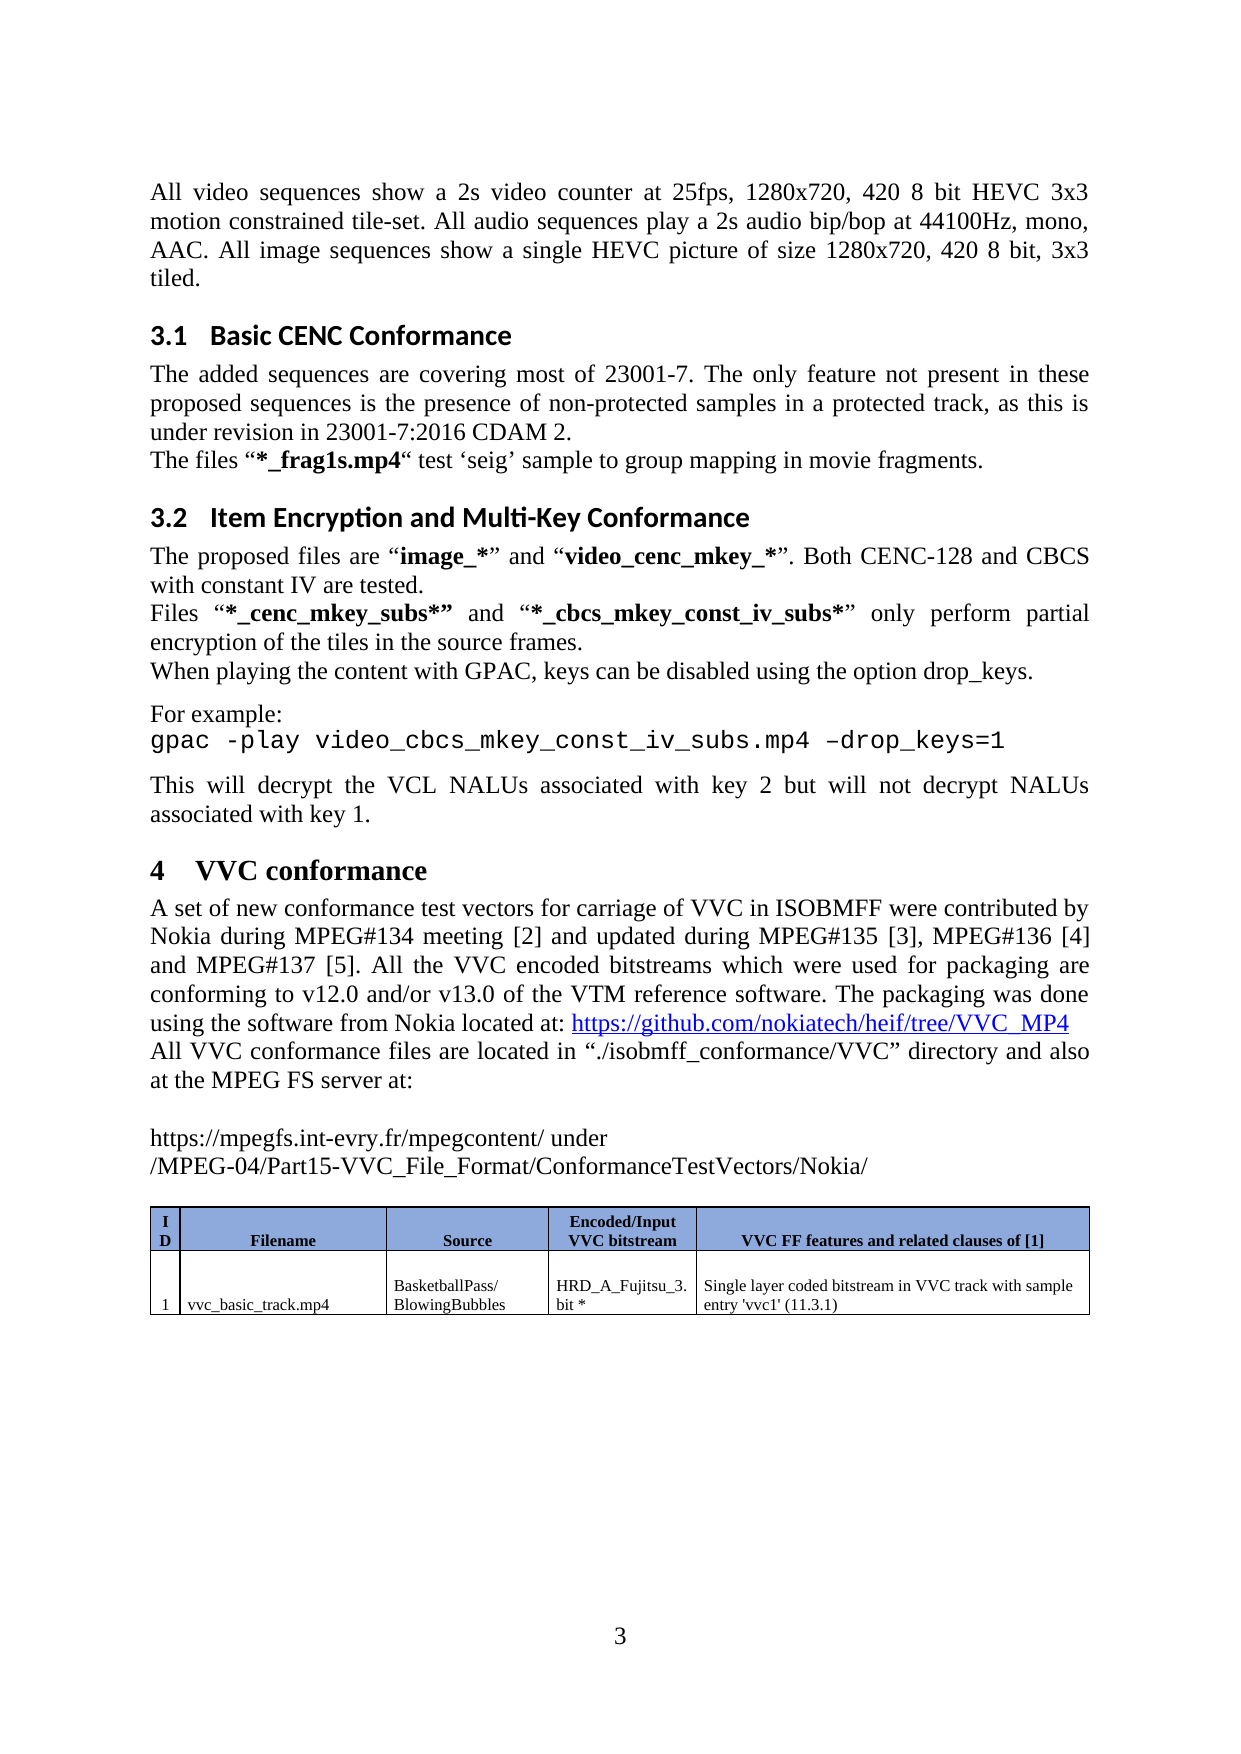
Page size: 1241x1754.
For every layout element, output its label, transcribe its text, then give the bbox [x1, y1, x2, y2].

text Item Encryption and Multi-Key Conformance [150, 499, 1090, 535]
text All video sequences show a 2s video counter at 25fps, 1280x720, 420 8 bit HEVC 3x3 motion constrained tile-set. All audio sequences play a 2s audio bip/bop at 44100Hz, mono, AAC. All image sequences show a single HEVC picture of size 1280x720, 420 8 bit, 3x3 tiled. [150, 177, 1090, 292]
table_header Encoded/Input VVC bitstream [549, 1208, 696, 1250]
text When playing the content with GPAC, keys can be disabled using the option drop_keys. [150, 656, 1090, 685]
text This will decrypt the VCL NALUs associated with key 2 but will not decrypt NALUs associated with key 1. [150, 770, 1090, 828]
text The proposed files are “image_*” and “video_cenc_mkey_*”. Both CENC-128 and CBCS with constant IV are tested. [150, 541, 1090, 598]
table_cell HRD_A_Fujitsu_3.bit * [549, 1251, 696, 1314]
table_cell 1 [151, 1251, 179, 1314]
text /MPEG-04/Part15-VVC_File_Format/ConformanceTestVectors/Nokia/ [150, 1151, 1090, 1180]
text Basic CENC Conformance [150, 317, 1090, 353]
text All VVC conformance files are located in “./isobmff_conformance/VVC” directory and also at the MPEG FS server at: [150, 1036, 1090, 1094]
text gpac -play video_cbcs_mkey_const_iv_subs.mp4 –drop_keys=1 [150, 728, 1090, 756]
text The added sequences are covering most of 23001-7. The only feature not present in these proposed sequences is the presence of non-protected samples in a protected track, as this is under revision in 23001-7:2016 CDAM 2. [150, 359, 1090, 445]
table_cell vvc_basic_track.mp4 [181, 1251, 386, 1314]
text https://mpegfs.int-evry.fr/mpegcontent/ under [150, 1123, 1090, 1151]
table_header Filename [181, 1208, 386, 1250]
table_cell Single layer coded bitstream in VVC track with sample entry 'vvc1' (11.3.1) [697, 1251, 1089, 1314]
text The files “*_frag1s.mp4“ test ‘seig’ sample to group mapping in movie fragments. [150, 445, 1090, 474]
text VVC conformance [150, 853, 1090, 886]
table_header Source [387, 1208, 548, 1250]
table_header ID [151, 1208, 179, 1250]
table_header VVC FF features and related clauses of [1] [697, 1208, 1089, 1250]
text A set of new conformance test vectors for carriage of VVC in ISOBMFF were contributed by Nokia during MPEG#134 meeting [2] and updated during MPEG#135 [3], MPEG#136 [4] and MPEG#137 [5]. All the VVC encoded bitstreams which were used for packaging are conforming to v12.0 and/or v13.0 of the VTM reference software. The packaging was done using the software from Nokia located at: https://github.com/nokiatech/heif/tree/VVC_MP4 [150, 893, 1090, 1036]
text Files “*_cenc_mkey_subs*” and “*_cbcs_mkey_const_iv_subs*” only perform partial encryption of the tiles in the source frames. [150, 598, 1090, 656]
table_cell BasketballPass/BlowingBubbles [387, 1251, 548, 1314]
text For example: [150, 699, 1090, 728]
